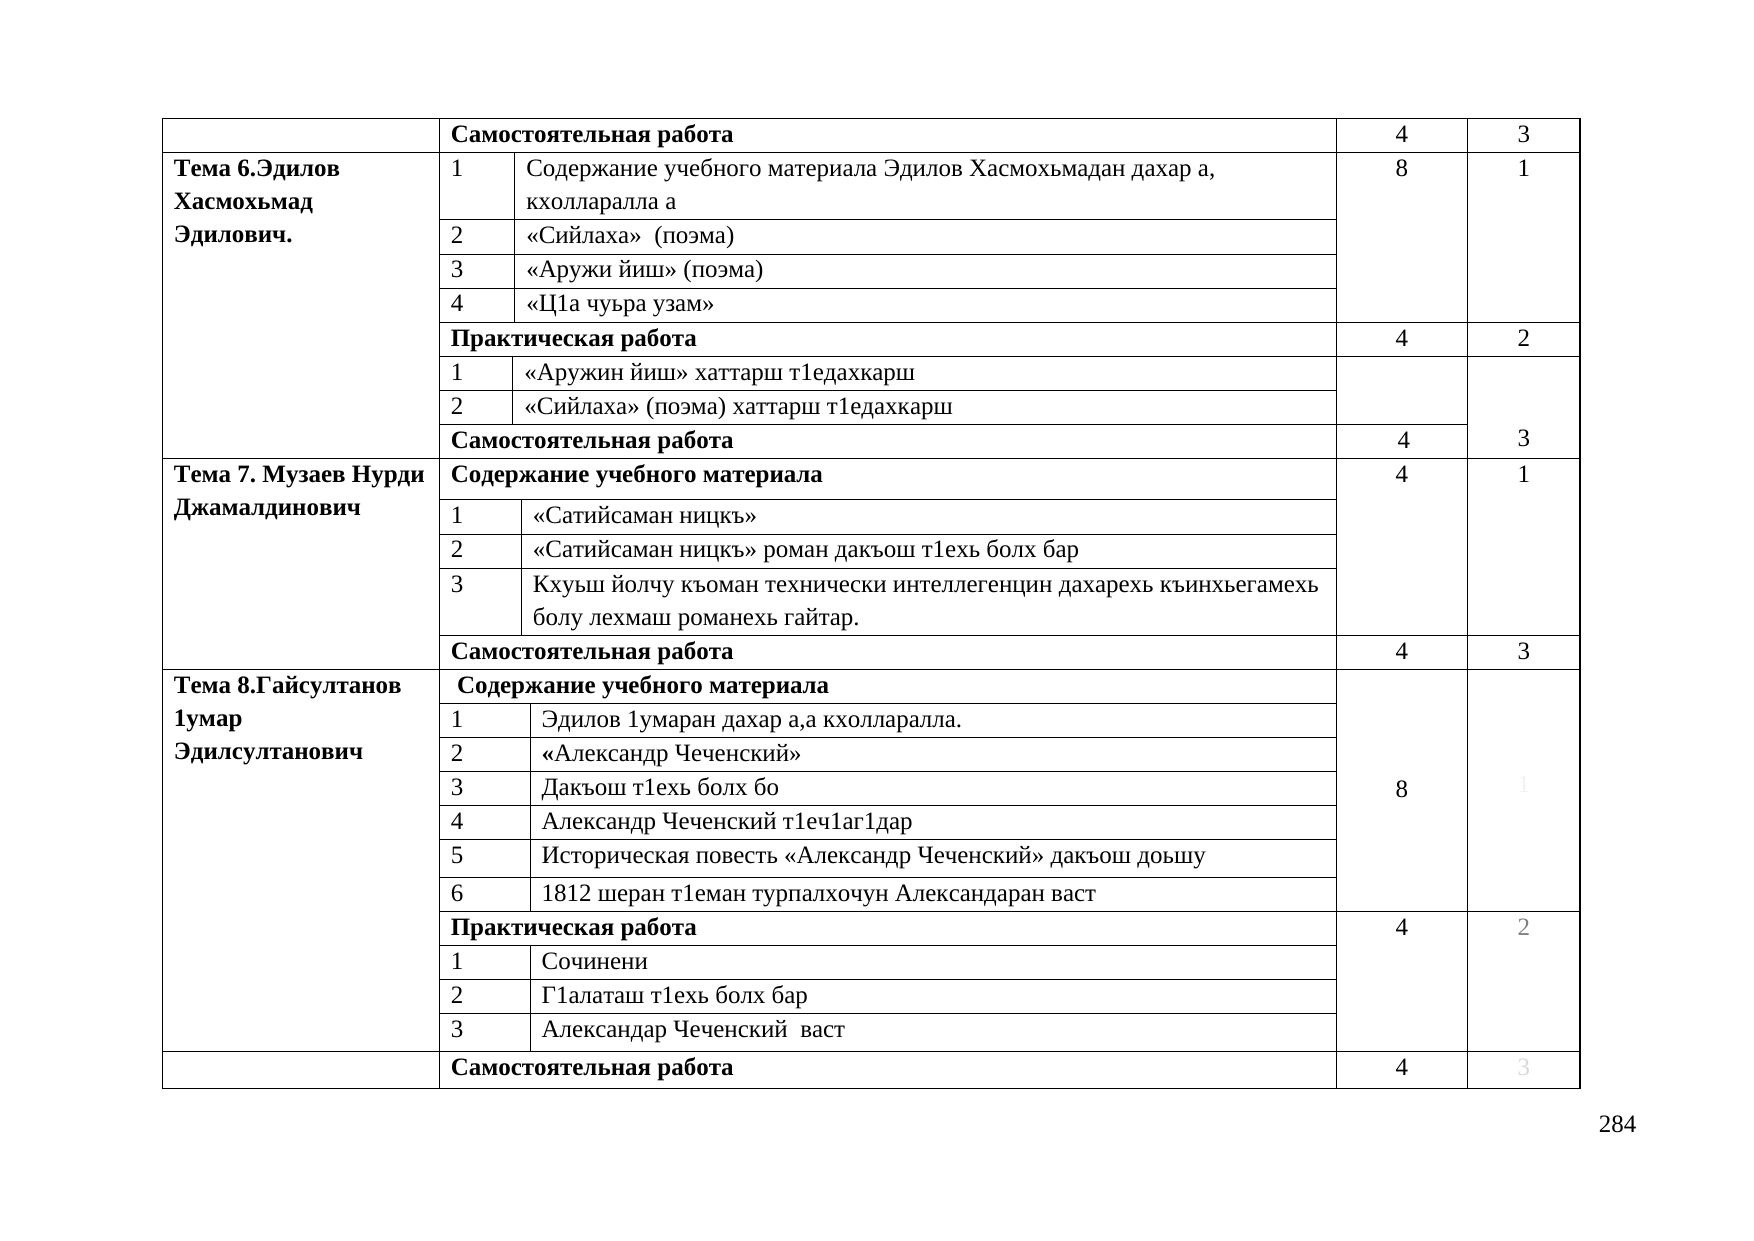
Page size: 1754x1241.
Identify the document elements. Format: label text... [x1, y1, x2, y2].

table_cell 3 [1468, 119, 1579, 152]
table_cell «Александр Чеченский» [531, 738, 1336, 771]
table_cell 3 [440, 1014, 530, 1051]
table_cell [1337, 357, 1467, 424]
table_cell 2 [440, 738, 530, 771]
table_cell 6 [440, 878, 530, 911]
table_cell 3 [1468, 357, 1579, 458]
table_cell 4 [1337, 119, 1467, 152]
table_cell 1 [1468, 670, 1579, 911]
table_cell 4 [1337, 425, 1467, 458]
table_cell Практическая работа [440, 323, 1336, 356]
table_cell 1 [440, 704, 530, 737]
table_cell Тема 7. Музаев Нурди Джамалдинович [163, 459, 439, 669]
table_cell 4 [1337, 636, 1467, 669]
table_cell 4 [1337, 323, 1467, 356]
table_cell «Сийлаха» (поэма) [515, 220, 1336, 253]
table_cell «Сатийсаман ницкъ» роман дакъош т1ехь болх бар [522, 535, 1336, 568]
table_cell Самостоятельная работа [440, 636, 1336, 669]
table_cell 3 [1468, 636, 1579, 669]
table_cell «Ц1а чуьра узам» [515, 289, 1336, 322]
table_cell 2 [440, 391, 512, 424]
table_cell Эдилов 1умаран дахар а,а кхолларалла. [531, 704, 1336, 737]
table_cell 4 [1337, 1052, 1467, 1088]
table_cell 1 [440, 357, 512, 390]
table_cell 2 [440, 980, 530, 1013]
table_cell 3 [1468, 1052, 1579, 1088]
table_cell 1 [440, 500, 521, 533]
table_cell 5 [440, 840, 530, 877]
table_cell 3 [440, 772, 530, 805]
table_cell 8 [1337, 153, 1467, 322]
table_cell 2 [440, 535, 521, 568]
table_cell 4 [440, 806, 530, 839]
table_cell «Аружи йиш» (поэма) [515, 255, 1336, 287]
table_cell 3 [440, 569, 521, 635]
table_cell 2 [1468, 912, 1579, 1051]
table_cell 1 [1468, 153, 1579, 322]
table_cell 4 [1337, 459, 1467, 635]
table_cell [163, 1052, 439, 1088]
table_cell Тема 6.Эдилов Хасмохьмад Эдилович. [163, 153, 439, 458]
table_cell 2 [1468, 323, 1579, 356]
table_cell Содержание учебного материала Эдилов Хасмохьмадан дахар а, кхолларалла а [515, 153, 1336, 219]
table_cell 1812 шеран т1еман турпалхочун Александаран васт [531, 878, 1336, 911]
table_cell Тема 8.Гайсултанов 1умар Эдилсултанович [163, 670, 439, 1051]
table_cell 3 [440, 255, 514, 287]
table_cell 1 [440, 153, 514, 219]
table_cell Самостоятельная работа [440, 1052, 1336, 1088]
table_cell Дакъош т1ехь болх бо [531, 772, 1336, 805]
table_cell «Аружин йиш» хаттарш т1едахкарш [513, 357, 1336, 390]
table_cell Практическая работа [440, 912, 1336, 945]
table_cell Историческая повесть «Александр Чеченский» дакъош доьшу [531, 840, 1336, 877]
table_cell Александар Чеченский васт [531, 1014, 1336, 1051]
table_cell 4 [1337, 912, 1467, 1051]
table_cell «Сийлаха» (поэма) хаттарш т1едахкарш [513, 391, 1336, 424]
table_cell Кхуьш йолчу къоман технически интеллегенцин дахарехь къинхьегамехь болу лехмаш романехь гайтар. [522, 569, 1336, 635]
table_cell Сочинени [531, 946, 1336, 979]
table_cell Содержание учебного материала [440, 459, 1336, 499]
table_cell 2 [440, 220, 514, 253]
table_cell Г1алаташ т1ехь болх бар [531, 980, 1336, 1013]
table_cell 8 [1337, 670, 1467, 911]
table_cell Александр Чеченский т1еч1аг1дар [531, 806, 1336, 839]
table_cell «Сатийсаман ницкъ» [522, 500, 1336, 533]
table_cell Самостоятельная работа [440, 119, 1336, 152]
table_cell Содержание учебного материала [440, 670, 1336, 703]
table_cell 1 [440, 946, 530, 979]
table_cell Самостоятельная работа [440, 425, 1336, 458]
table_cell 4 [440, 289, 514, 322]
table_cell 1 [1468, 459, 1579, 635]
